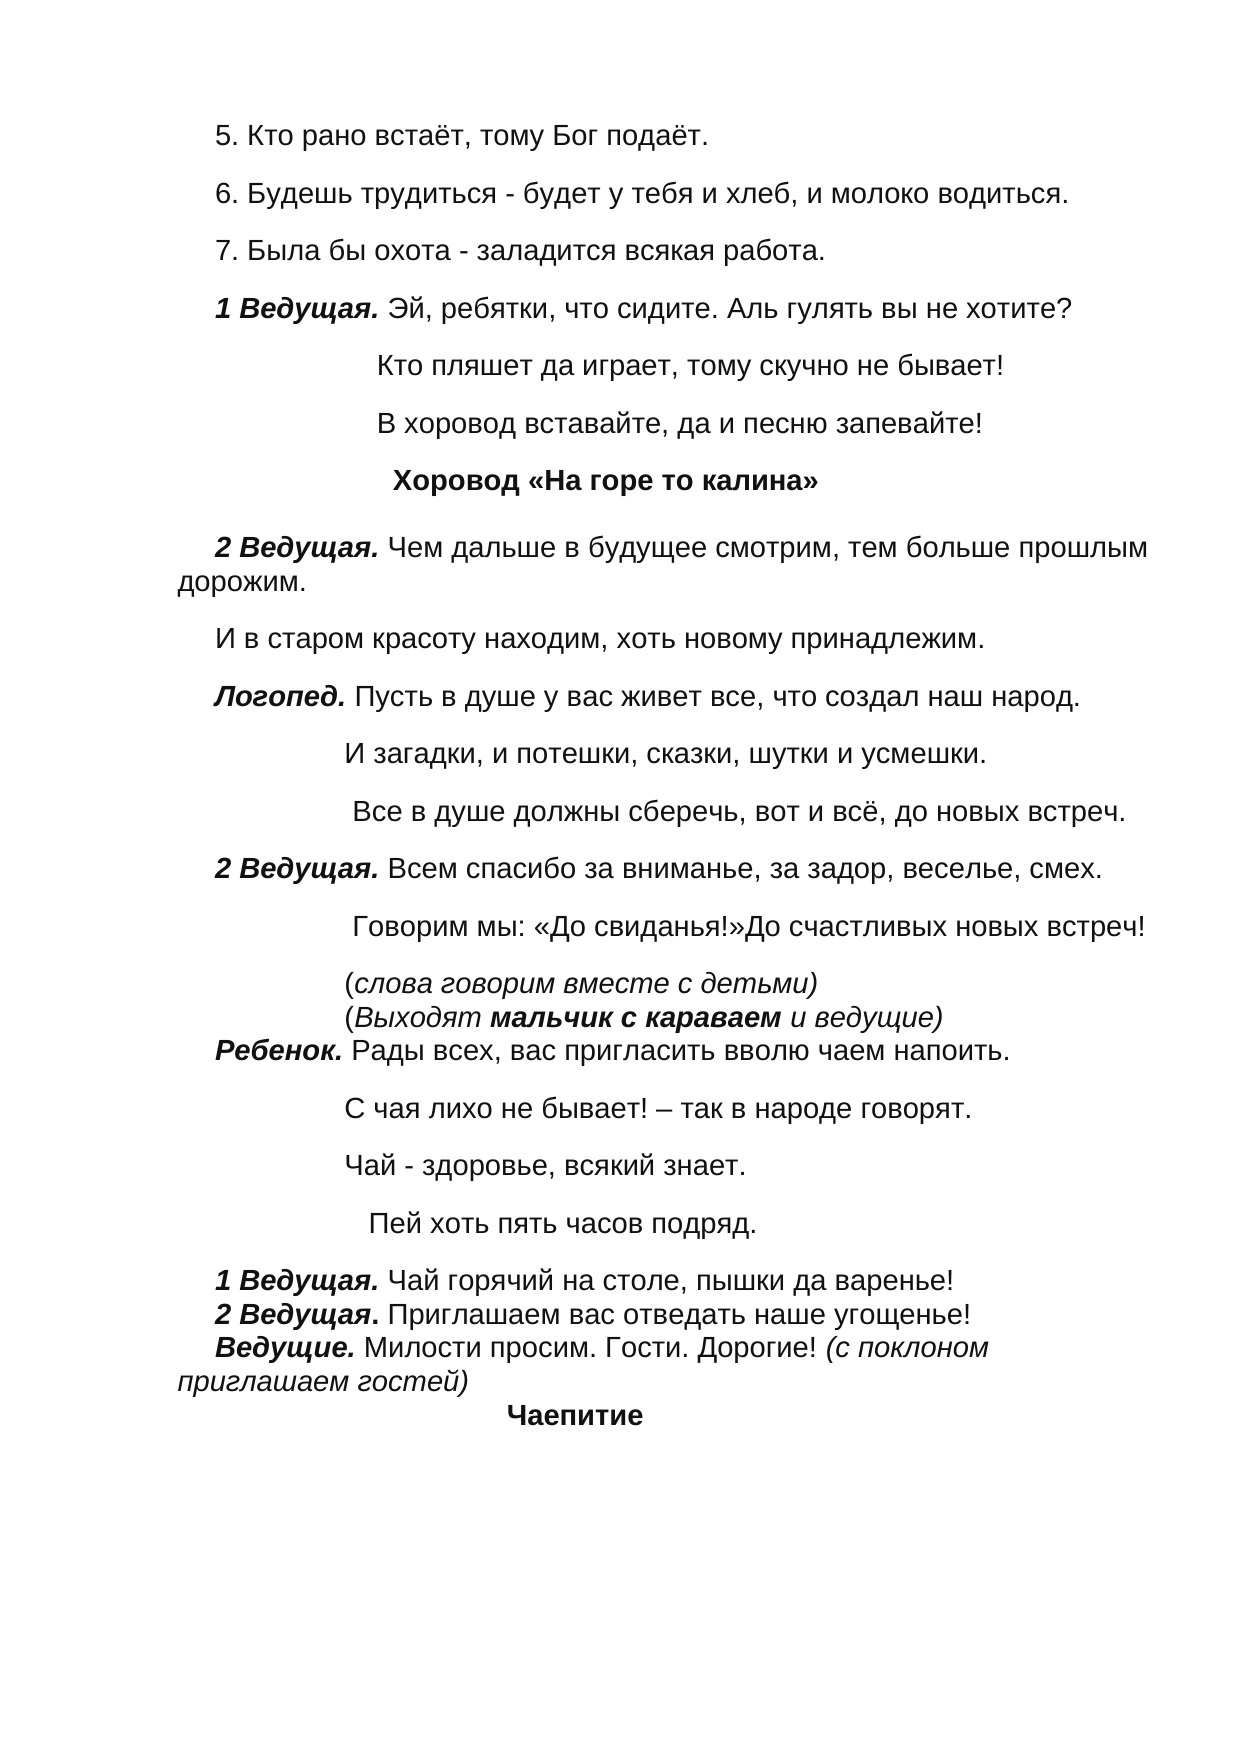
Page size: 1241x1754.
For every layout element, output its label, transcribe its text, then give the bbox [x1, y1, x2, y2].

text 6. Будешь трудиться - будет у тебя и хлеб, и молоко водиться. [177, 176, 1152, 209]
text В хоровод вставайте, да и песню запевайте! [177, 406, 1152, 439]
text 2 Ведущая. Приглашаем вас отведать наше угощенье! [177, 1297, 1152, 1330]
text Говорим мы: «До свиданья!»До счастливых новых встреч! [177, 909, 1152, 942]
text Пей хоть пять часов подряд. [177, 1206, 1152, 1239]
text Логопед. Пусть в душе у вас живет все, что создал наш народ. [177, 679, 1152, 712]
text С чая лихо не бывает! – так в народе говорят. [177, 1091, 1152, 1124]
text Ведущие. Милости просим. Гости. Дорогие! (с поклоном приглашаем гостей) [177, 1330, 1152, 1397]
text И в старом красоту находим, хоть новому принадлежим. [177, 621, 1152, 655]
text 1 Ведущая. Эй, ребятки, что сидите. Аль гулять вы не хотите? [177, 291, 1152, 324]
text Все в душе должны сберечь, вот и всё, до новых встреч. [177, 794, 1152, 827]
text Хоровод «На горе то калина» [177, 463, 1152, 497]
text 5. Кто рано встаёт, тому Бог подаёт. [177, 118, 1152, 152]
text И загадки, и потешки, сказки, шутки и усмешки. [177, 736, 1152, 770]
text Ребенок. Рады всех, вас пригласить вволю чаем напоить. [177, 1033, 1152, 1067]
text 1 Ведущая. Чай горячий на столе, пышки да варенье! [177, 1263, 1152, 1297]
text 2 Ведущая. Чем дальше в будущее смотрим, тем больше прошлым дорожим. [177, 530, 1152, 597]
text Кто пляшет да играет, тому скучно не бывает! [177, 348, 1152, 382]
text 7. Была бы охота - заладится всякая работа. [177, 233, 1152, 267]
text Чай - здоровье, всякий знает. [177, 1148, 1152, 1182]
text (Выходят мальчик с караваем и ведущие) [177, 1000, 1152, 1033]
text 2 Ведущая. Всем спасибо за вниманье, за задор, веселье, смех. [177, 851, 1152, 885]
text (слова говорим вместе с детьми) [177, 966, 1152, 1000]
text Чаепитие [177, 1397, 1152, 1431]
